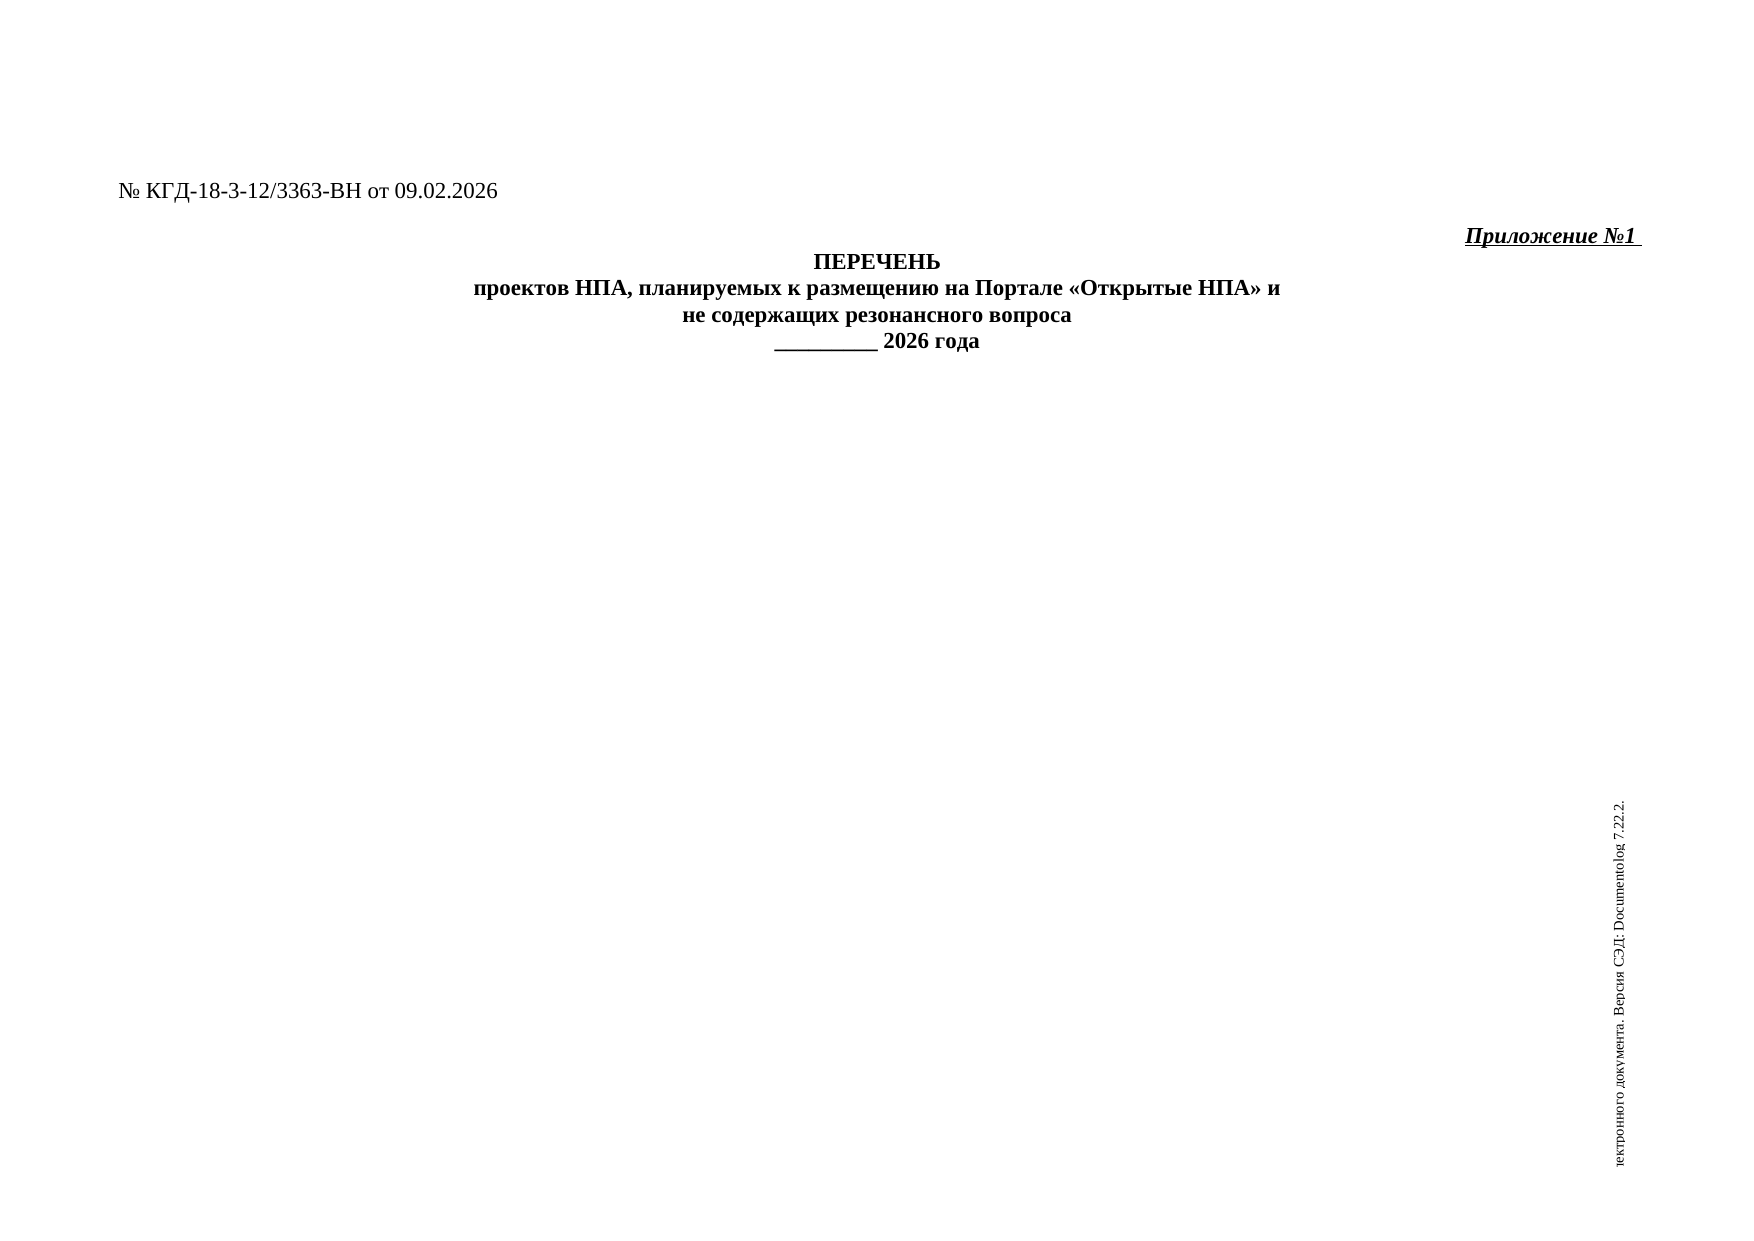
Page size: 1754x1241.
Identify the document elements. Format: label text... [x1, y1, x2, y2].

text не содержащих резонансного вопроса [118, 301, 1636, 327]
text Приложение №1 [118, 222, 1636, 248]
text № КГД-18-3-12/3363-ВН от 09.02.2026 [118, 177, 1636, 203]
text _________ 2026 года [118, 327, 1636, 353]
text проектов НПА, планируемых к размещению на Портале «Открытые НПА» и [118, 274, 1636, 301]
text ПЕРЕЧЕНЬ [118, 248, 1636, 274]
